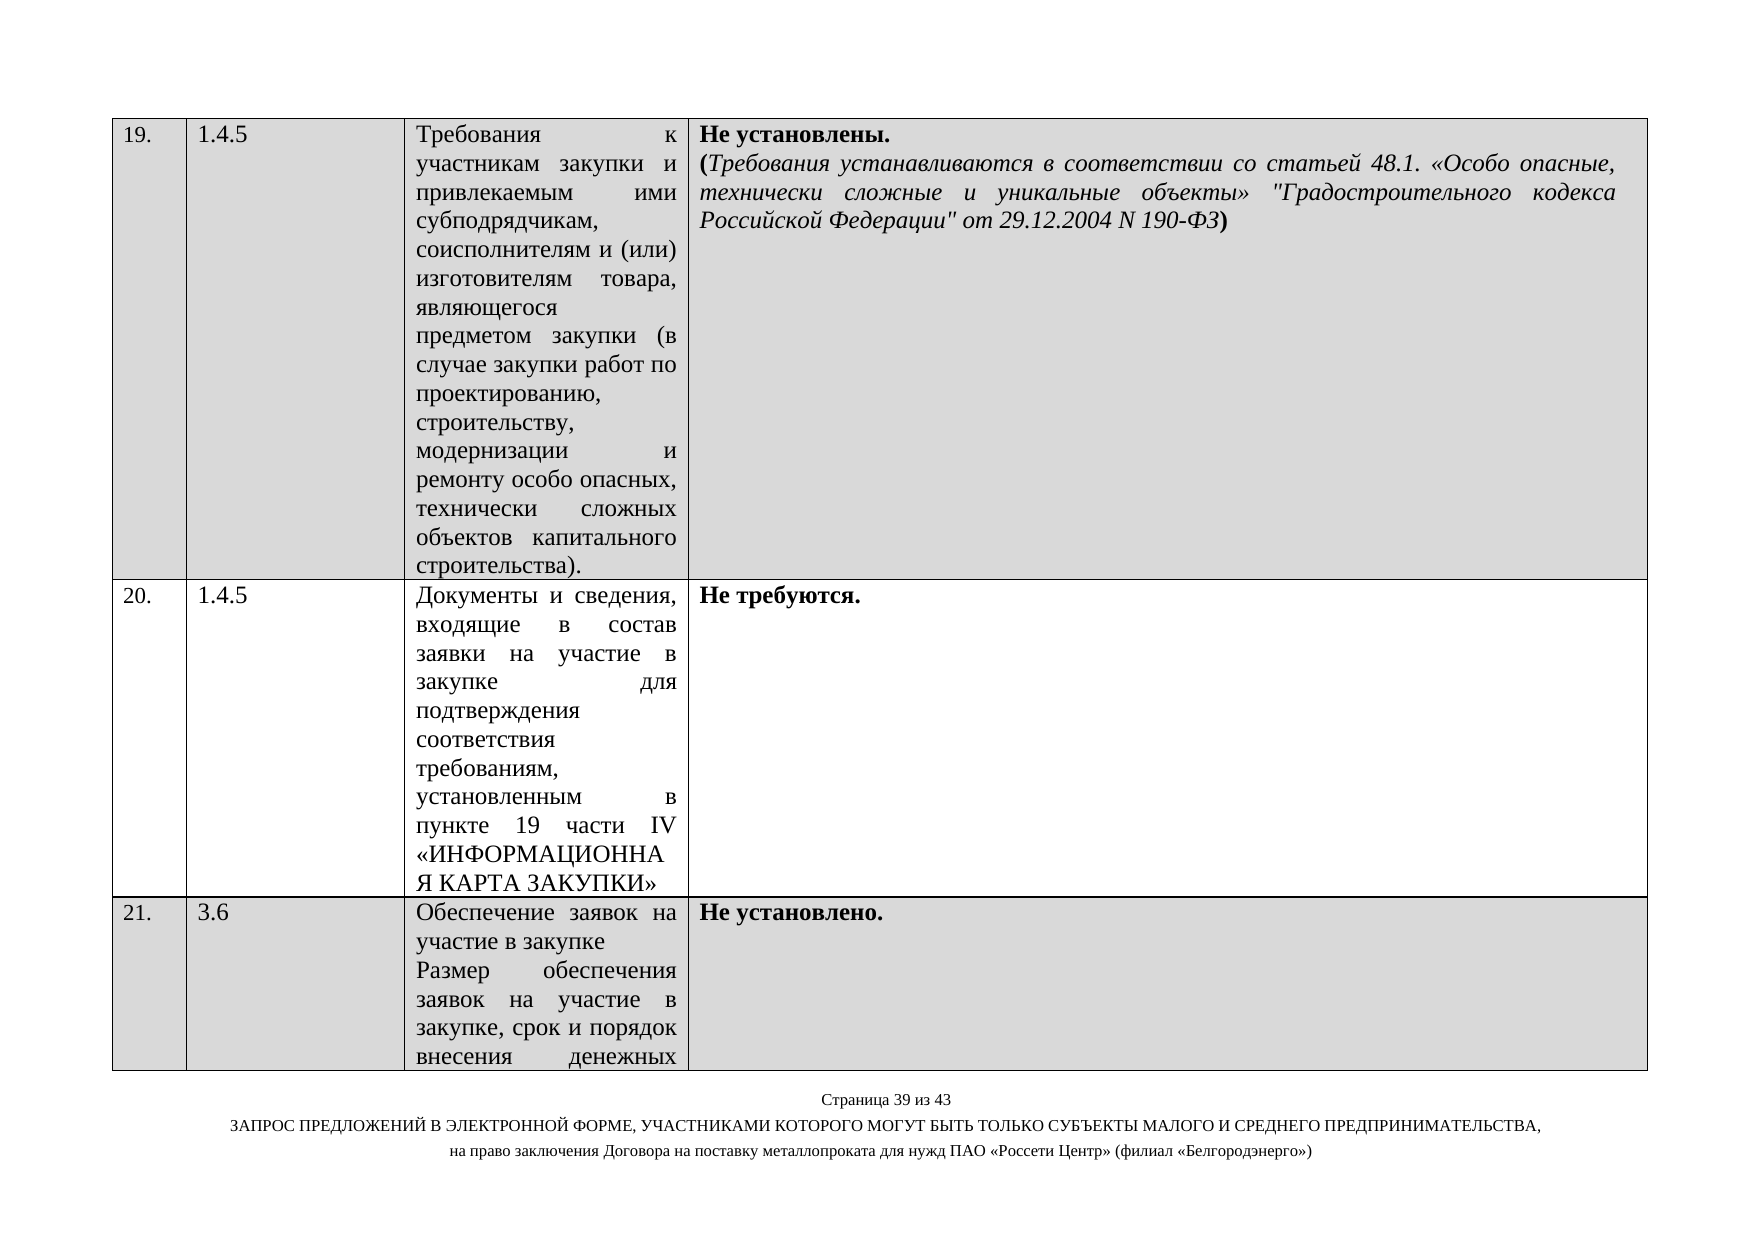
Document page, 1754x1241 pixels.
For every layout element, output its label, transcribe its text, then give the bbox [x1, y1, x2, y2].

table_cell 1.4.5 [187, 580, 404, 896]
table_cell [405, 898, 688, 1070]
table_cell Документы и сведения, входящие в состав заявки на участие в закупке для подтверждения соответствия требованиям, установленным в пункте 19 части IV «ИНФОРМАЦИОННАЯ КАРТА ЗАКУПКИ» [405, 580, 688, 896]
table_cell 1.4.5 [187, 119, 404, 579]
table_cell Требования к участникам закупки и привлекаемым ими субподрядчикам, соисполнителям и (или) изготовителям товара, являющегося предметом закупки (в случае закупки работ по проектированию, строительству, модернизации и ремонту особо опасных, технически сложных объектов капитального строительства). [405, 119, 688, 579]
table_cell Не установлено. [689, 898, 1647, 1070]
table_cell [113, 898, 186, 1070]
table_cell 3.6 [187, 898, 404, 1070]
table_cell [113, 119, 186, 579]
table_cell Не установлены. (Требования устанавливаются в соответствии со статьей 48.1. «Особо опасные, технически сложные и уникальные объекты» "Градостроительного кодекса Российской Федерации" от 29.12.2004 N 190-ФЗ) [689, 119, 1647, 579]
table_cell [113, 580, 186, 896]
table_cell Не требуются. [689, 580, 1647, 896]
